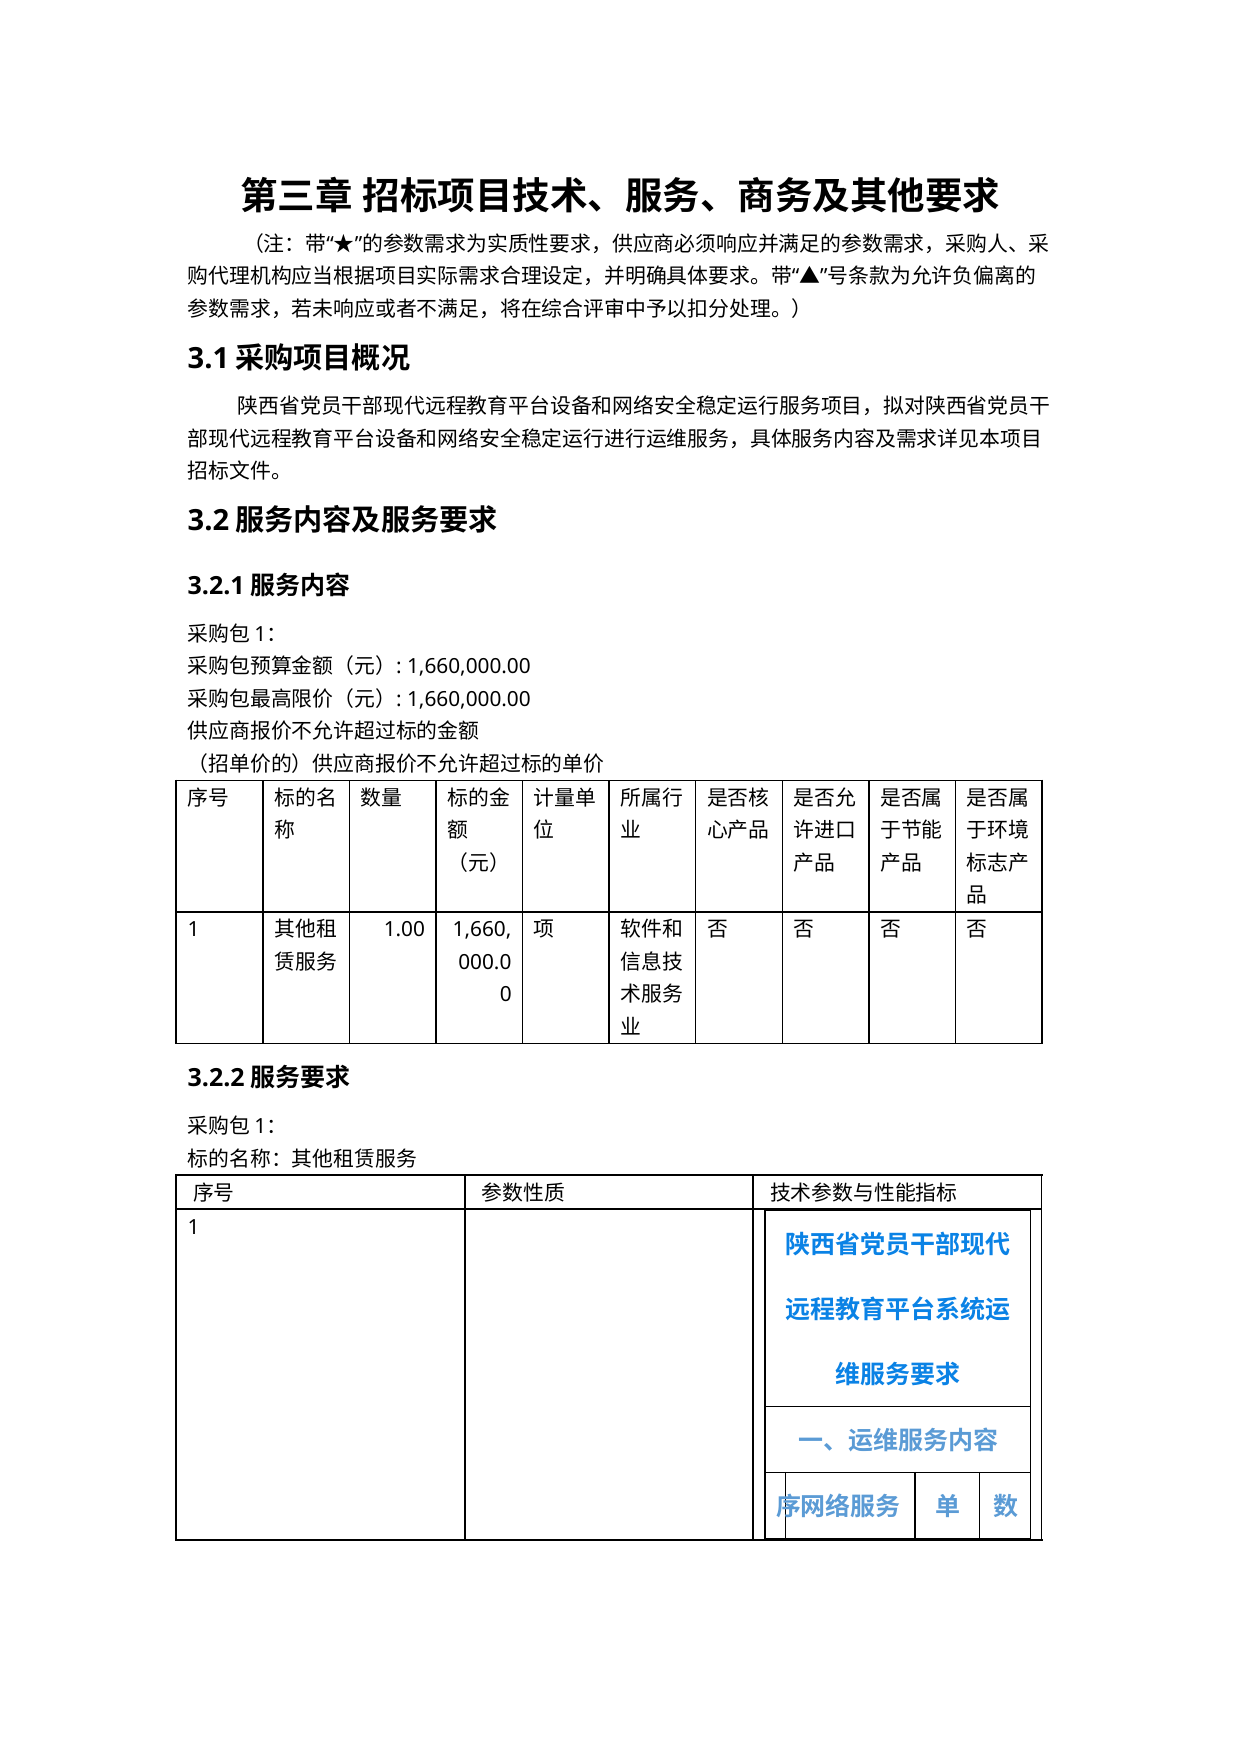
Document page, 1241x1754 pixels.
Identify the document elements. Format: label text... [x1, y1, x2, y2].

table_cell [766, 1211, 1030, 1406]
table_cell [1031, 1210, 1041, 1539]
text 采购包最高限价（元）: 1,660,000.00 [187, 682, 1053, 714]
text 陕西省党员干部现代远程教育平台设备和网络安全稳定运行服务项目，拟对陕西省党员干部现代远程教育平台设备和网络安全稳定运行进行运维服务，具体服务内容及需求详见本项目招标文件。 [187, 389, 1053, 487]
text 3.2服务内容及服务要求 [187, 487, 1053, 552]
table_header 是否允许进口产品 [783, 781, 868, 911]
table_header 计量单位 [523, 781, 608, 911]
table_cell 否 [783, 913, 868, 1043]
table_cell [786, 1473, 914, 1538]
table_cell 1 [177, 913, 262, 1043]
table_header 序号 [177, 781, 262, 911]
table_cell [766, 1407, 1030, 1472]
table_cell [916, 1473, 979, 1538]
text 采购包预算金额（元）: 1,660,000.00 [187, 649, 1053, 682]
table_cell [980, 1473, 1030, 1538]
table_cell 1 [177, 1210, 464, 1539]
table_cell [766, 1473, 785, 1538]
text （注：带“★”的参数需求为实质性要求，供应商必须响应并满足的参数需求，采购人、采购代理机构应当根据项目实际需求合理设定，并明确具体要求。带“▲”号条款为允许负偏离的参数需求，若未响应或者不满足，将在综合评审中予以扣分处理。） [187, 227, 1053, 324]
text 采购包1： [187, 617, 1053, 649]
table_cell 软件和信息技术服务业 [610, 913, 695, 1043]
table_cell 否 [870, 913, 955, 1043]
table_header 标的名称 [264, 781, 349, 911]
text （招单价的）供应商报价不允许超过标的单价 [187, 747, 1053, 779]
text 第三章 招标项目技术、服务、商务及其他要求 [187, 162, 1053, 227]
table_header 参数性质 [466, 1176, 752, 1208]
table_header 是否属于节能产品 [870, 781, 955, 911]
table_header 序号 [177, 1176, 464, 1208]
table_cell 否 [956, 913, 1041, 1043]
text 3.1采购项目概况 [187, 324, 1053, 389]
text 采购包1： [187, 1109, 1053, 1142]
table_cell [466, 1210, 752, 1539]
table_header 是否属于环境标志产品 [956, 781, 1041, 911]
text 标的名称：其他租赁服务 [187, 1142, 1053, 1174]
table_cell [754, 1210, 764, 1539]
table_cell 1,660,000.00 [437, 913, 522, 1043]
table_cell 其他租赁服务 [264, 913, 349, 1043]
table_header 标的金额 （元） [437, 781, 522, 911]
table_header 技术参数与性能指标 [754, 1176, 1041, 1208]
table_header 数量 [350, 781, 435, 911]
table_header 所属行业 [610, 781, 695, 911]
table_cell 否 [696, 913, 782, 1043]
text 供应商报价不允许超过标的金额 [187, 714, 1053, 747]
table_header 是否核心产品 [696, 781, 782, 911]
text 3.2.2服务要求 [187, 1044, 1053, 1109]
text 3.2.1服务内容 [187, 552, 1053, 617]
table_cell 1.00 [350, 913, 435, 1043]
table_cell 项 [523, 913, 608, 1043]
